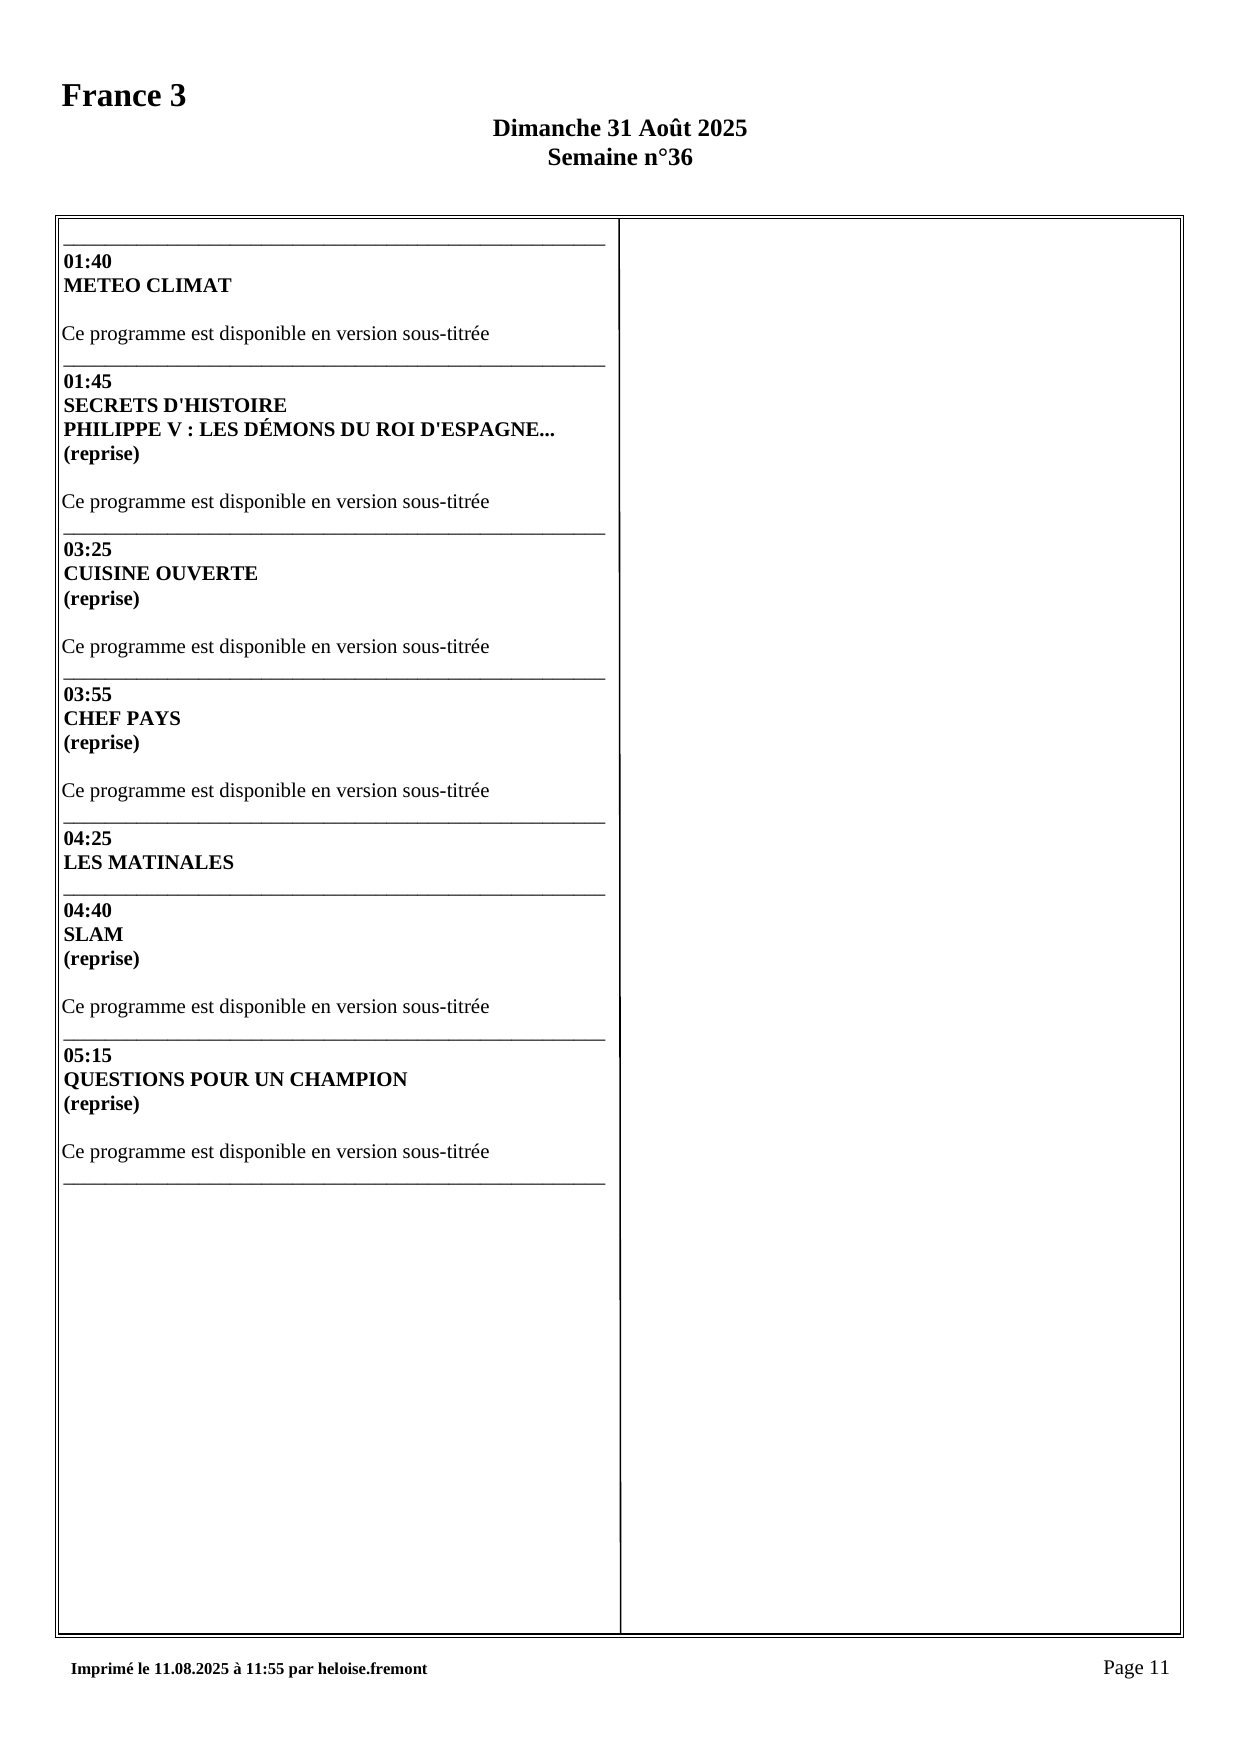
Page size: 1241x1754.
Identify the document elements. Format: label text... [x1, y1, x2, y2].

text CHEF PAYS [63, 706, 620, 730]
text Ce programme est disponible en version sous-titrée [61, 994, 620, 1018]
text 03:25 [63, 537, 620, 561]
text Ce programme est disponible en version sous-titrée [61, 321, 620, 345]
text (reprise) [63, 441, 620, 465]
text 03:55 [63, 682, 620, 706]
text 05:15 [63, 1043, 620, 1067]
text ____________________________________________________ [63, 658, 620, 682]
text 04:25 [63, 826, 620, 850]
text ____________________________________________________ [63, 874, 620, 898]
text (reprise) [63, 585, 620, 609]
text METEO CLIMAT [63, 273, 620, 297]
text CUISINE OUVERTE [63, 561, 620, 585]
text (reprise) [63, 730, 620, 754]
text ____________________________________________________ [63, 1163, 620, 1187]
text Ce programme est disponible en version sous-titrée [61, 778, 620, 802]
text Ce programme est disponible en version sous-titrée [61, 1139, 620, 1163]
text 01:45 [63, 369, 620, 393]
text Ce programme est disponible en version sous-titrée [61, 489, 620, 513]
text QUESTIONS POUR UN CHAMPION [63, 1067, 620, 1091]
text SECRETS D'HISTOIRE [63, 393, 620, 417]
text 04:40 [63, 898, 620, 922]
text ____________________________________________________ [63, 224, 620, 248]
text LES MATINALES [63, 850, 620, 874]
text ____________________________________________________ [63, 345, 620, 369]
text SLAM [63, 922, 620, 946]
text Ce programme est disponible en version sous-titrée [61, 633, 620, 658]
text PHILIPPE V : LES DÉMONS DU ROI D'ESPAGNE... [63, 417, 620, 441]
text (reprise) [63, 946, 620, 970]
text ____________________________________________________ [63, 513, 620, 537]
text ____________________________________________________ [63, 802, 620, 826]
text (reprise) [63, 1091, 620, 1115]
text 01:40 [63, 248, 620, 273]
text ____________________________________________________ [63, 1018, 620, 1043]
